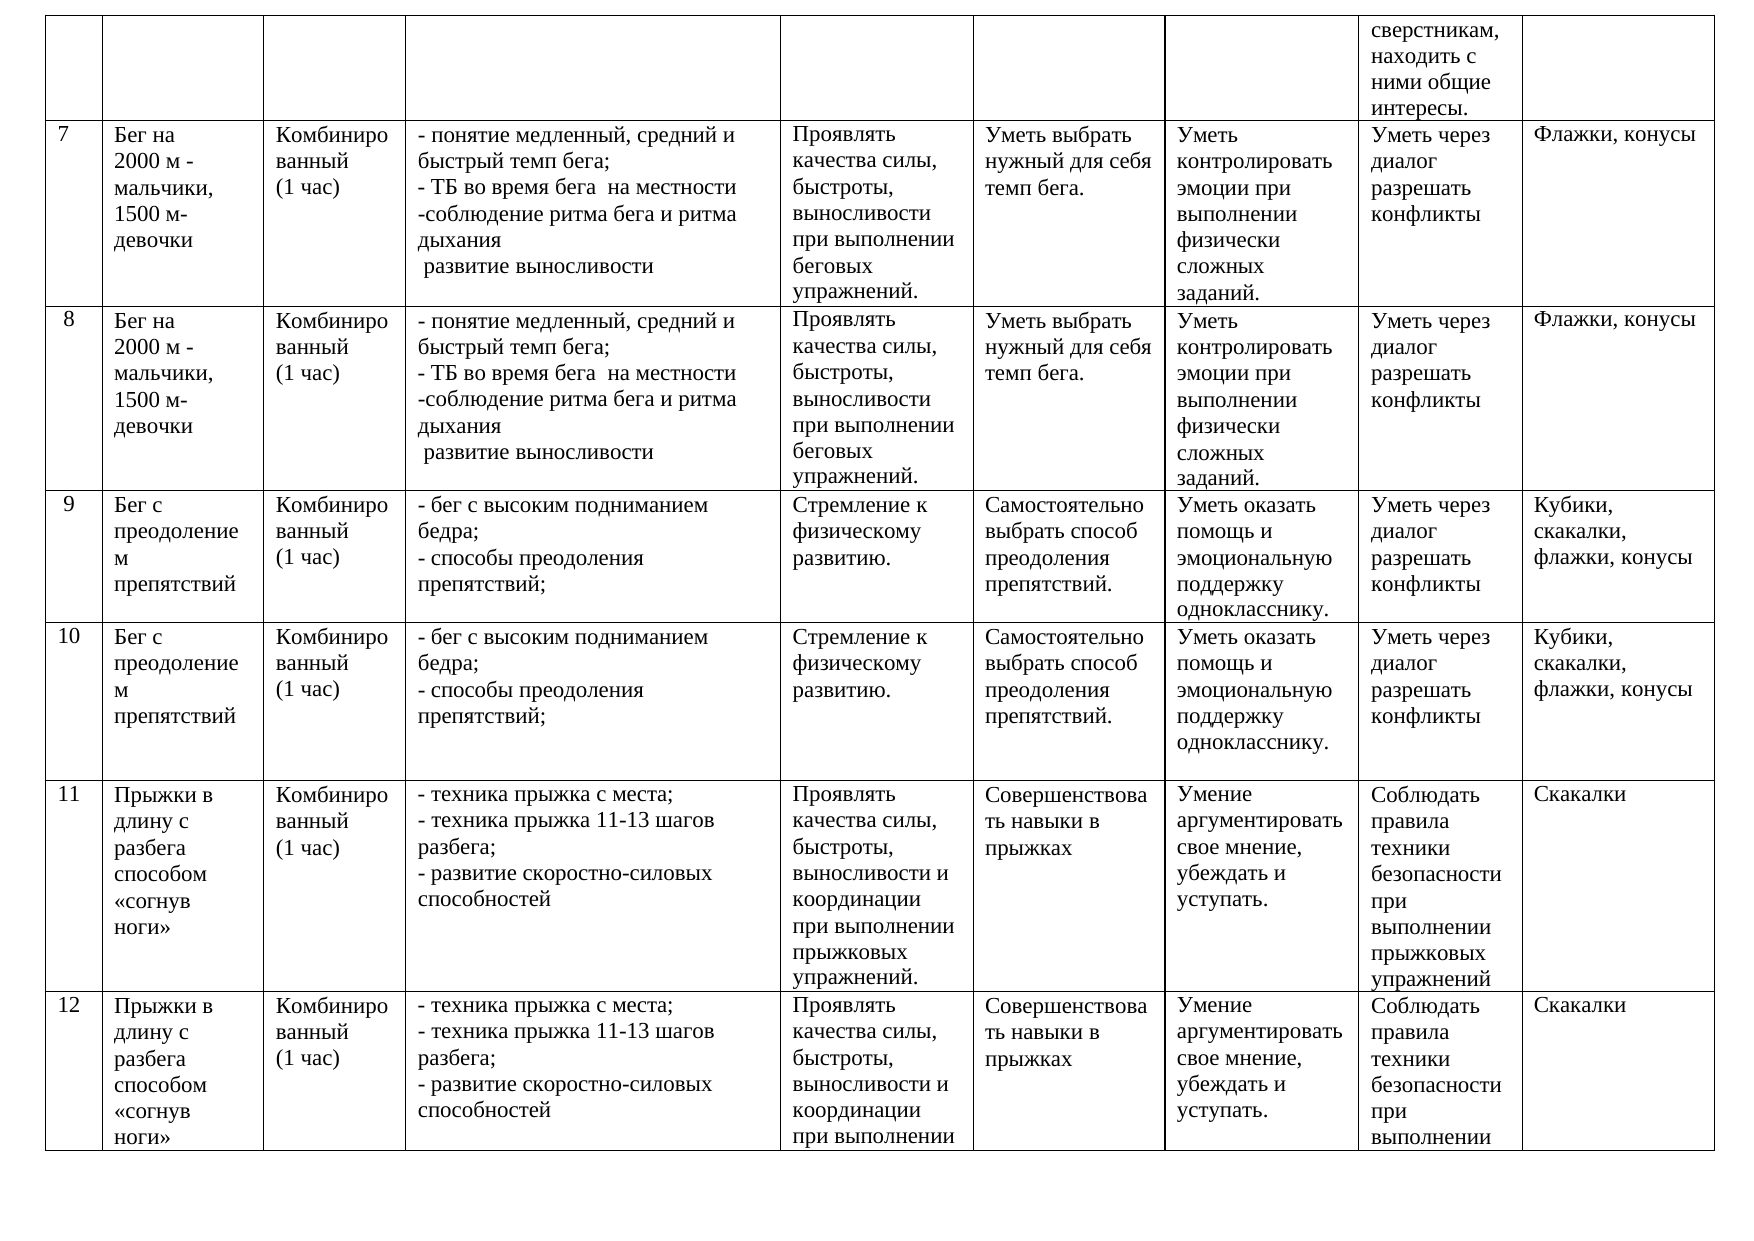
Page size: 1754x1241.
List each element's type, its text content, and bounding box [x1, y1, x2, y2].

table_cell 10 [46, 623, 102, 780]
table_cell Уметь выбрать нужный для себя темп бега. [974, 307, 1164, 490]
table_header [781, 16, 973, 120]
table_cell Комбиниро ванный (1 час) [264, 491, 405, 622]
table_cell Комбиниро ванный (1 час) [264, 781, 405, 991]
table_cell Уметь через диалог разрешать конфликты [1359, 491, 1522, 622]
table_cell Комбиниро ванный (1 час) [264, 623, 405, 780]
table_cell Скакалки [1523, 781, 1714, 991]
table_cell Совершенствова ть навыки в прыжках [974, 992, 1164, 1150]
table_cell Прыжки в длину с разбега способом «согнув ноги» [103, 781, 263, 991]
table_header [103, 16, 263, 120]
table_cell Уметь контролировать эмоции при выполнении физически сложных заданий. [1166, 307, 1358, 490]
table_cell Комбиниро ванный (1 час) [264, 307, 405, 490]
table_cell Соблюдать правила техники безопасности при выполнении [1359, 992, 1522, 1150]
table_cell Стремление к физическому развитию. [781, 491, 973, 622]
table_cell Проявлять качества силы, быстроты, выносливости и координации при выполнении [781, 992, 973, 1150]
table_header [1523, 16, 1714, 120]
table_header сверстникам, находить с ними общие интересы. [1359, 16, 1522, 120]
table_cell Уметь через диалог разрешать конфликты [1359, 623, 1522, 780]
table_cell Прыжки в длину с разбега способом «согнув ноги» [103, 992, 263, 1150]
table_cell Флажки, конусы [1523, 307, 1714, 490]
table_cell Скакалки [1523, 992, 1714, 1150]
table_cell Бег с преодоление м препятствий [103, 623, 263, 780]
table_cell техника прыжка с места; техника прыжка 11-13 шагов разбега; развитие скоростно-силовых способностей [406, 992, 780, 1150]
table_cell Бег с преодоление м препятствий [103, 491, 263, 622]
table_cell Уметь через диалог разрешать конфликты [1359, 121, 1522, 306]
table_cell Флажки, конусы [1523, 121, 1714, 306]
table_header [974, 16, 1164, 120]
table_cell Бег на 2000 м - мальчики, 1500 м- девочки [103, 121, 263, 306]
table_cell Бег на 2000 м - мальчики, 1500 м- девочки [103, 307, 263, 490]
table_cell Стремление к физическому развитию. [781, 623, 973, 780]
table_cell Кубики, скакалки, флажки, конусы [1523, 623, 1714, 780]
table_cell Самостоятельно выбрать способ преодоления препятствий. [974, 623, 1164, 780]
table_cell 8 [46, 307, 102, 490]
table_cell 11 [46, 781, 102, 991]
table_cell Умение аргументировать свое мнение, убеждать и уступать. [1166, 992, 1358, 1150]
table_cell Уметь выбрать нужный для себя темп бега. [974, 121, 1164, 306]
table_cell Уметь через диалог разрешать конфликты [1359, 307, 1522, 490]
table_cell Совершенствова ть навыки в прыжках [974, 781, 1164, 991]
table_cell Уметь оказать помощь и эмоциональную поддержку однокласснику. [1166, 623, 1358, 780]
table_cell Проявлять качества силы, быстроты, выносливости и координации при выполнении прыжковых упражнений. [781, 781, 973, 991]
table_cell Умение аргументировать свое мнение, убеждать и уступать. [1166, 781, 1358, 991]
table_cell 12 [46, 992, 102, 1150]
table_header [1166, 16, 1358, 120]
table_cell Проявлять качества силы, быстроты, выносливости при выполнении беговых упражнений. [781, 307, 973, 490]
table_cell Соблюдать правила техники безопасности при выполнении прыжковых упражнений [1359, 781, 1522, 991]
table_cell бег с высоким подниманием бедра; способы преодоления препятствий; [406, 623, 780, 780]
table_cell 7 [46, 121, 102, 306]
table_header [264, 16, 405, 120]
table_cell понятие медленный, средний и быстрый темп бега; ТБ во время бега на местности -соблюдение ритма бега и ритма дыхания развитие выносливости [406, 307, 780, 490]
table_cell бег с высоким подниманием бедра; способы преодоления препятствий; [406, 491, 780, 622]
table_cell Самостоятельно выбрать способ преодоления препятствий. [974, 491, 1164, 622]
table_cell техника прыжка с места; техника прыжка 11-13 шагов разбега; развитие скоростно-силовых способностей [406, 781, 780, 991]
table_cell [264, 992, 405, 1150]
table_cell Кубики, скакалки, флажки, конусы [1523, 491, 1714, 622]
table_cell Уметь оказать помощь и эмоциональную поддержку однокласснику. [1166, 491, 1358, 622]
table_header [406, 16, 780, 120]
table_cell Проявлять качества силы, быстроты, выносливости при выполнении беговых упражнений. [781, 121, 973, 306]
table_cell 9 [46, 491, 102, 622]
table_cell понятие медленный, средний и быстрый темп бега; ТБ во время бега на местности -соблюдение ритма бега и ритма дыхания развитие выносливости [406, 121, 780, 306]
table_cell Комбиниро ванный (1 час) [264, 121, 405, 306]
table_header [46, 16, 102, 120]
table_cell Уметь контролировать эмоции при выполнении физически сложных заданий. [1166, 121, 1358, 306]
